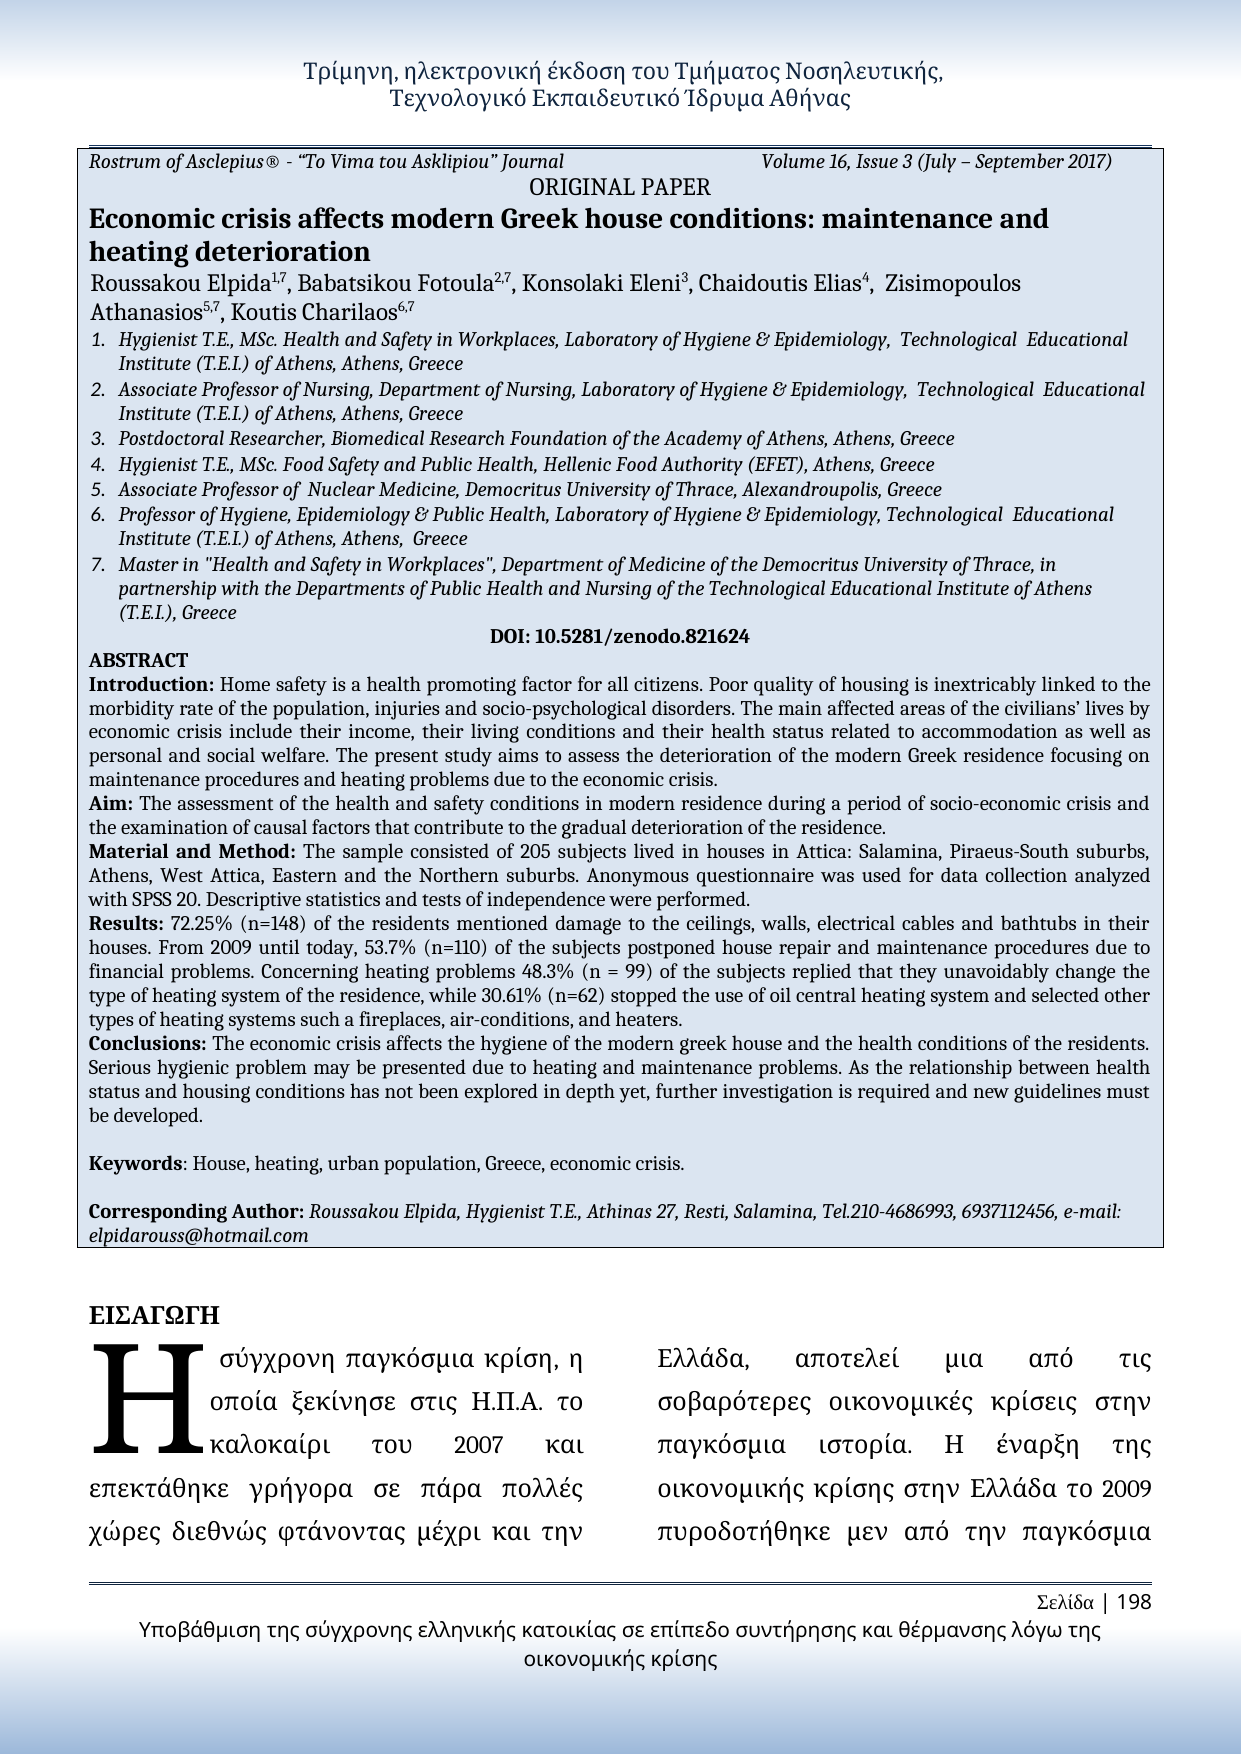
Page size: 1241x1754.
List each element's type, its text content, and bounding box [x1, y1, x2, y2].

text ΕΙΣΑΓΩΓΗ [89, 1302, 1152, 1331]
table_cell Rostrum of Asclepius® - “To Vima tou Asklipiou” Journal Volume 16, Issue 3 (July – September 2017) ORIGINAL PAPER Economic crisis affects modern Greek house conditions: maintenance and heating deterioration Roussakou Elpida1,7, Babatsikou Fotoula2,7, Konsolaki Eleni3, Chaidoutis Elias4, Zisimopoulos Athanasios5,7, Koutis Charilaos6,7 Hygienist T.E., MSc. Health and Safety in Workplaces, Laboratory of Hygiene & Epidemiology, Technological Educational Institute (T.E.I.) of Athens, Athens, Greece Associate Professor of Nursing, Department of Nursing, Laboratory of Hygiene & Epidemiology, Technological Educational Institute (T.E.I.) of Athens, Athens, Greece Postdoctoral Researcher, Biomedical Research Foundation of the Academy of Athens, Athens, Greece Hygienist T.E., MSc. Food Safety and Public Health, Hellenic Food Authority (EFET), Athens, Greece Associate Professor of Nuclear Medicine, Democritus University of Thrace, Alexandroupolis, Greece Professor of Hygiene, Epidemiology & Public Health, Laboratory of Hygiene & Epidemiology, Technological Educational Institute (T.E.I.) of Athens, Athens, Greece Master in "Health and Safety in Workplaces", Department of Medicine of the Democritus University of Thrace, in partnership with the Departments of Public Health and Nursing of the Technological Educational Institute of Athens (T.E.I.), Greece DOI: 10.5281/zenodo.821624 ABSTRACT Introduction: Home safety is a health promoting factor for all citizens. Poor quality of housing is inextricably linked to the morbidity rate of the population, injuries and socio-psychological disorders. The main affected areas of the civilians’ lives by economic crisis include their income, their living conditions and their health status related to accommodation as well as personal and social welfare. The present study aims to assess the deterioration of the modern Greek residence focusing on maintenance procedures and heating problems due to the economic crisis. Aim: The assessment of the health and safety conditions in modern residence during a period of socio-economic crisis and the examination of causal factors that contribute to the gradual deterioration of the residence. Material and Method: The sample consisted of 205 subjects lived in houses in Attica: Salamina, Piraeus-South suburbs, Athens, West Attica, Eastern and the Northern suburbs. Anonymous questionnaire was used for data collection analyzed with SPSS 20. Descriptive statistics and tests of independence were performed. Results: 72.25% (n=148) of the residents mentioned damage to the ceilings, walls, electrical cables and bathtubs in their houses. From 2009 until today, 53.7% (n=110) of the subjects postponed house repair and maintenance procedures due to financial problems. Concerning heating problems 48.3% (n = 99) of the subjects replied that they unavoidably change the type of heating system of the residence, while 30.61% (n=62) stopped the use of oil central heating system and selected other types of heating systems such a fireplaces, air-conditions, and heaters. Conclusions: The economic crisis affects the hygiene of the modern greek house and the health conditions of the residents. Serious hygienic problem may be presented due to heating and maintenance problems. As the relationship between health status and housing conditions has not been explored in depth yet, further investigation is required and new guidelines must be developed. Keywords: House, heating, urban population, Greece, economic crisis. Corresponding Author: Roussakou Elpida, Hygienist T.E., Athinas 27, Resti, Salamina, Tel.210-4686993, 6937112456, e-mail: elpidarouss@hotmail.com [78, 149, 1163, 1247]
